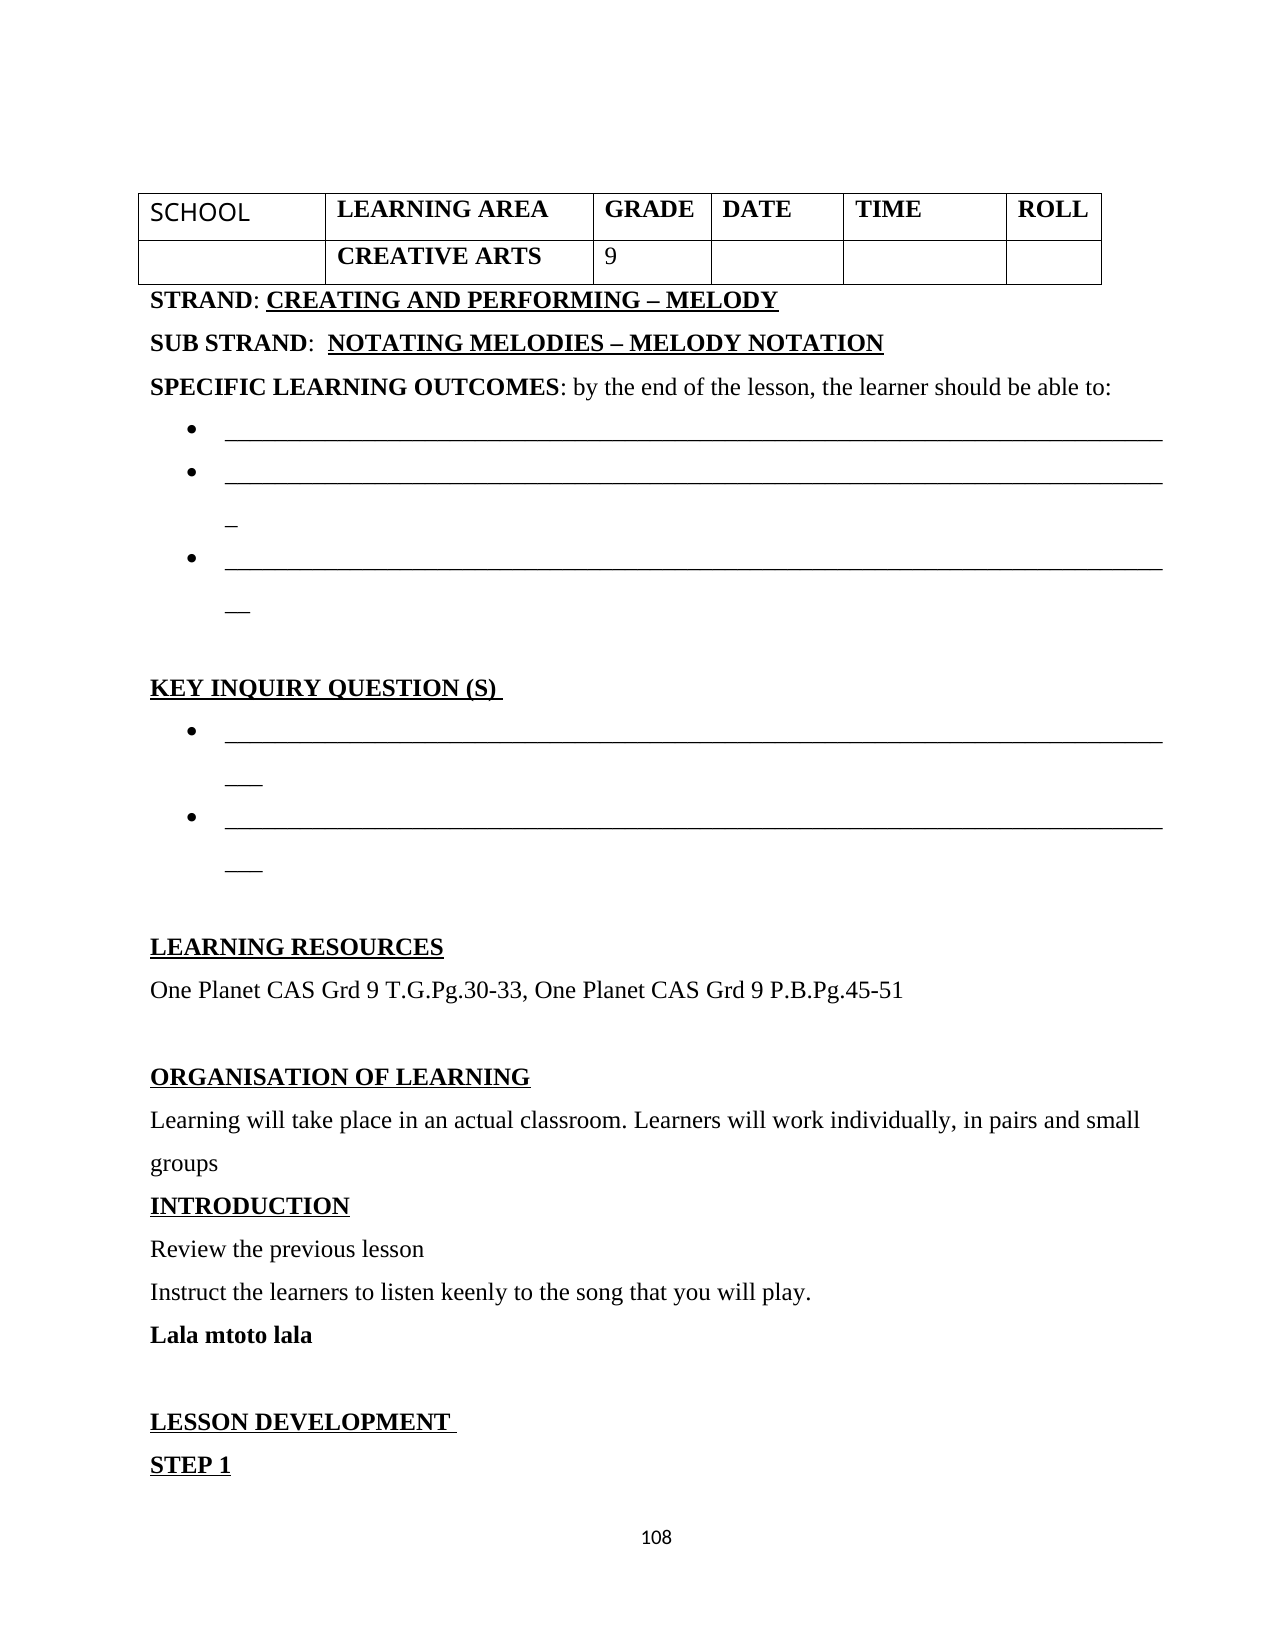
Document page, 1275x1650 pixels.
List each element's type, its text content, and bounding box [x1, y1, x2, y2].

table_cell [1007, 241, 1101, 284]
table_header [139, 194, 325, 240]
list ____________________________________________________________________________ [187, 458, 1162, 530]
list ______________________________________________________________________________ [187, 803, 1162, 875]
text LEARNING RESOURCES [150, 932, 1162, 961]
text INTRODUCTION [150, 1191, 1162, 1220]
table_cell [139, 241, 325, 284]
text Instruct the learners to listen keenly to the song that you will play. [150, 1277, 1162, 1306]
text SPECIFIC LEARNING OUTCOMES: by the end of the lesson, the learner should be able to: [150, 372, 1162, 400]
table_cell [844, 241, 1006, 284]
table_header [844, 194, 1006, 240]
text LESSON DEVELOPMENT [150, 1407, 1162, 1435]
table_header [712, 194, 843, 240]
text Learning will take place in an actual classroom. Learners will work individually, in pairs and small groups [150, 1105, 1162, 1177]
text Review the previous lesson [150, 1234, 1162, 1263]
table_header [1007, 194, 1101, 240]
text ORGANISATION OF LEARNING [150, 1062, 1162, 1090]
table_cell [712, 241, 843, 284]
text SUB STRAND: NOTATING MELODIES – MELODY NOTATION [150, 328, 1162, 357]
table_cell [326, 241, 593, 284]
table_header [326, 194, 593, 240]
list ___________________________________________________________________________ [187, 415, 1162, 443]
list ______________________________________________________________________________ [187, 717, 1162, 788]
text STEP 1 [150, 1450, 1162, 1478]
list _____________________________________________________________________________ [187, 544, 1162, 616]
text One Planet CAS Grd 9 T.G.Pg.30-33, One Planet CAS Grd 9 P.B.Pg.45-51 [150, 975, 1162, 1004]
text STRAND: CREATING AND PERFORMING – MELODY [150, 285, 1162, 314]
text KEY INQUIRY QUESTION (S) [150, 673, 1162, 702]
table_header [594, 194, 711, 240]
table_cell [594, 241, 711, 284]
text Lala mtoto lala [150, 1320, 1162, 1349]
